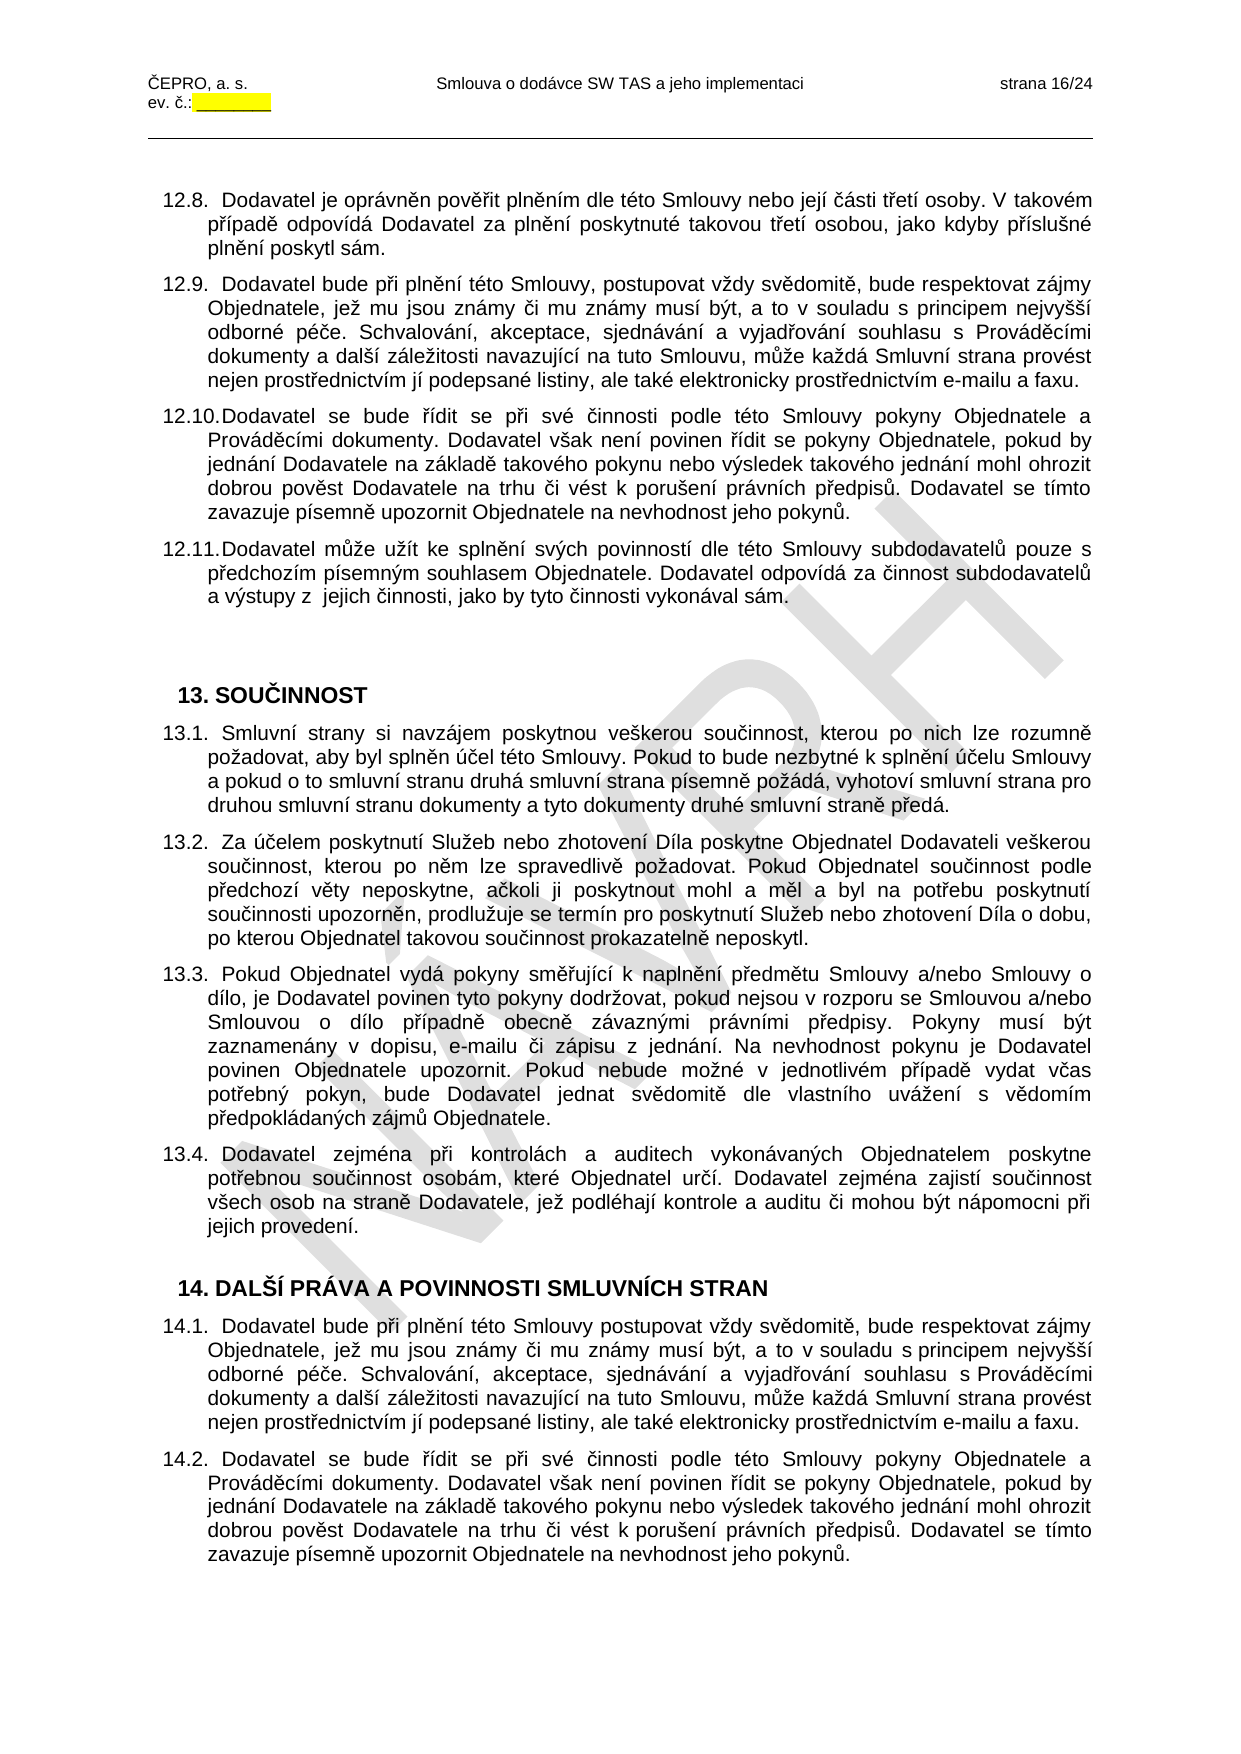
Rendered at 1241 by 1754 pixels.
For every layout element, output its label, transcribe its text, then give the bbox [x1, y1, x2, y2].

text Dodavatel se bude řídit se při své činnosti podle této Smlouvy pokyny Objednatele a Prováděcími dokumenty. Dodavatel však není povinen řídit se pokyny Objednatele, pokud by jednání Dodavatele na základě takového pokynu nebo výsledek takového jednání mohl ohrozit dobrou pověst Dodavatele na trhu či vést k porušení právních předpisů. Dodavatel se tímto zavazuje písemně upozornit Objednatele na nevhodnost jeho pokynů. [162, 404, 1093, 524]
text Pokud Objednatel vydá pokyny směřující k naplnění předmětu Smlouvy a/nebo Smlouvy o dílo, je Dodavatel povinen tyto pokyny dodržovat, pokud nejsou v rozporu se Smlouvou a/nebo Smlouvou o dílo případně obecně závaznými právními předpisy. Pokyny musí být zaznamenány v dopisu, e-mailu či zápisu z jednání. Na nevhodnost pokynu je Dodavatel povinen Objednatele upozornit. Pokud nebude možné v jednotlivém případě vydat včas potřebný pokyn, bude Dodavatel jednat svědomitě dle vlastního uvážení s vědomím předpokládaných zájmů Objednatele. [162, 962, 1093, 1129]
text Dodavatel bude při plnění této Smlouvy, postupovat vždy svědomitě, bude respektovat zájmy Objednatele, jež mu jsou známy či mu známy musí být, a to v souladu s principem nejvyšší odborné péče. Schvalování, akceptace, sjednávání a vyjadřování souhlasu s Prováděcími dokumenty a další záležitosti navazující na tuto Smlouvu, může každá Smluvní strana provést nejen prostřednictvím jí podepsané listiny, ale také elektronicky prostřednictvím e-mailu a faxu. [162, 272, 1093, 392]
subtitle Další práva a povinnosti Smluvních stran [177, 1275, 1093, 1302]
text Dodavatel zejména při kontrolách a auditech vykonávaných Objednatelem poskytne potřebnou součinnost osobám, které Objednatel určí. Dodavatel zejména zajistí součinnost všech osob na straně Dodavatele, jež podléhají kontrole a auditu či mohou být nápomocni při jejich provedení. [162, 1142, 1093, 1238]
text Dodavatel je oprávněn pověřit plněním dle této Smlouvy nebo její části třetí osoby. V takovém případě odpovídá Dodavatel za plnění poskytnuté takovou třetí osobou, jako kdyby příslušné plnění poskytl sám. [162, 187, 1093, 259]
text Dodavatel bude při plnění této Smlouvy postupovat vždy svědomitě, bude respektovat zájmy Objednatele, jež mu jsou známy či mu známy musí být, a to v souladu s principem nejvyšší odborné péče. Schvalování, akceptace, sjednávání a vyjadřování souhlasu s Prováděcími dokumenty a další záležitosti navazující na tuto Smlouvu, může každá Smluvní strana provést nejen prostřednictvím jí podepsané listiny, ale také elektronicky prostřednictvím e-mailu a faxu. [162, 1314, 1093, 1434]
subtitle Součinnost [177, 682, 1093, 709]
text Dodavatel může užít ke splnění svých povinností dle této Smlouvy subdodavatelů pouze s předchozím písemným souhlasem Objednatele. Dodavatel odpovídá za činnost subdodavatelů a výstupy z jejich činnosti, jako by tyto činnosti vykonával sám. [162, 536, 1093, 608]
text Za účelem poskytnutí Služeb nebo zhotovení Díla poskytne Objednatel Dodavateli veškerou součinnost, kterou po něm lze spravedlivě požadovat. Pokud Objednatel součinnost podle předchozí věty neposkytne, ačkoli ji poskytnout mohl a měl a byl na potřebu poskytnutí součinnosti upozorněn, prodlužuje se termín pro poskytnutí Služeb nebo zhotovení Díla o dobu, po kterou Objednatel takovou součinnost prokazatelně neposkytl. [162, 829, 1093, 949]
text Smluvní strany si navzájem poskytnou veškerou součinnost, kterou po nich lze rozumně požadovat, aby byl splněn účel této Smlouvy. Pokud to bude nezbytné k splnění účelu Smlouvy a pokud o to smluvní stranu druhá smluvní strana písemně požádá, vyhotoví smluvní strana pro druhou smluvní stranu dokumenty a tyto dokumenty druhé smluvní straně předá. [162, 721, 1093, 817]
text Dodavatel se bude řídit se při své činnosti podle této Smlouvy pokyny Objednatele a Prováděcími dokumenty. Dodavatel však není povinen řídit se pokyny Objednatele, pokud by jednání Dodavatele na základě takového pokynu nebo výsledek takového jednání mohl ohrozit dobrou pověst Dodavatele na trhu či vést k porušení právních předpisů. Dodavatel se tímto zavazuje písemně upozornit Objednatele na nevhodnost jeho pokynů. [162, 1446, 1093, 1566]
